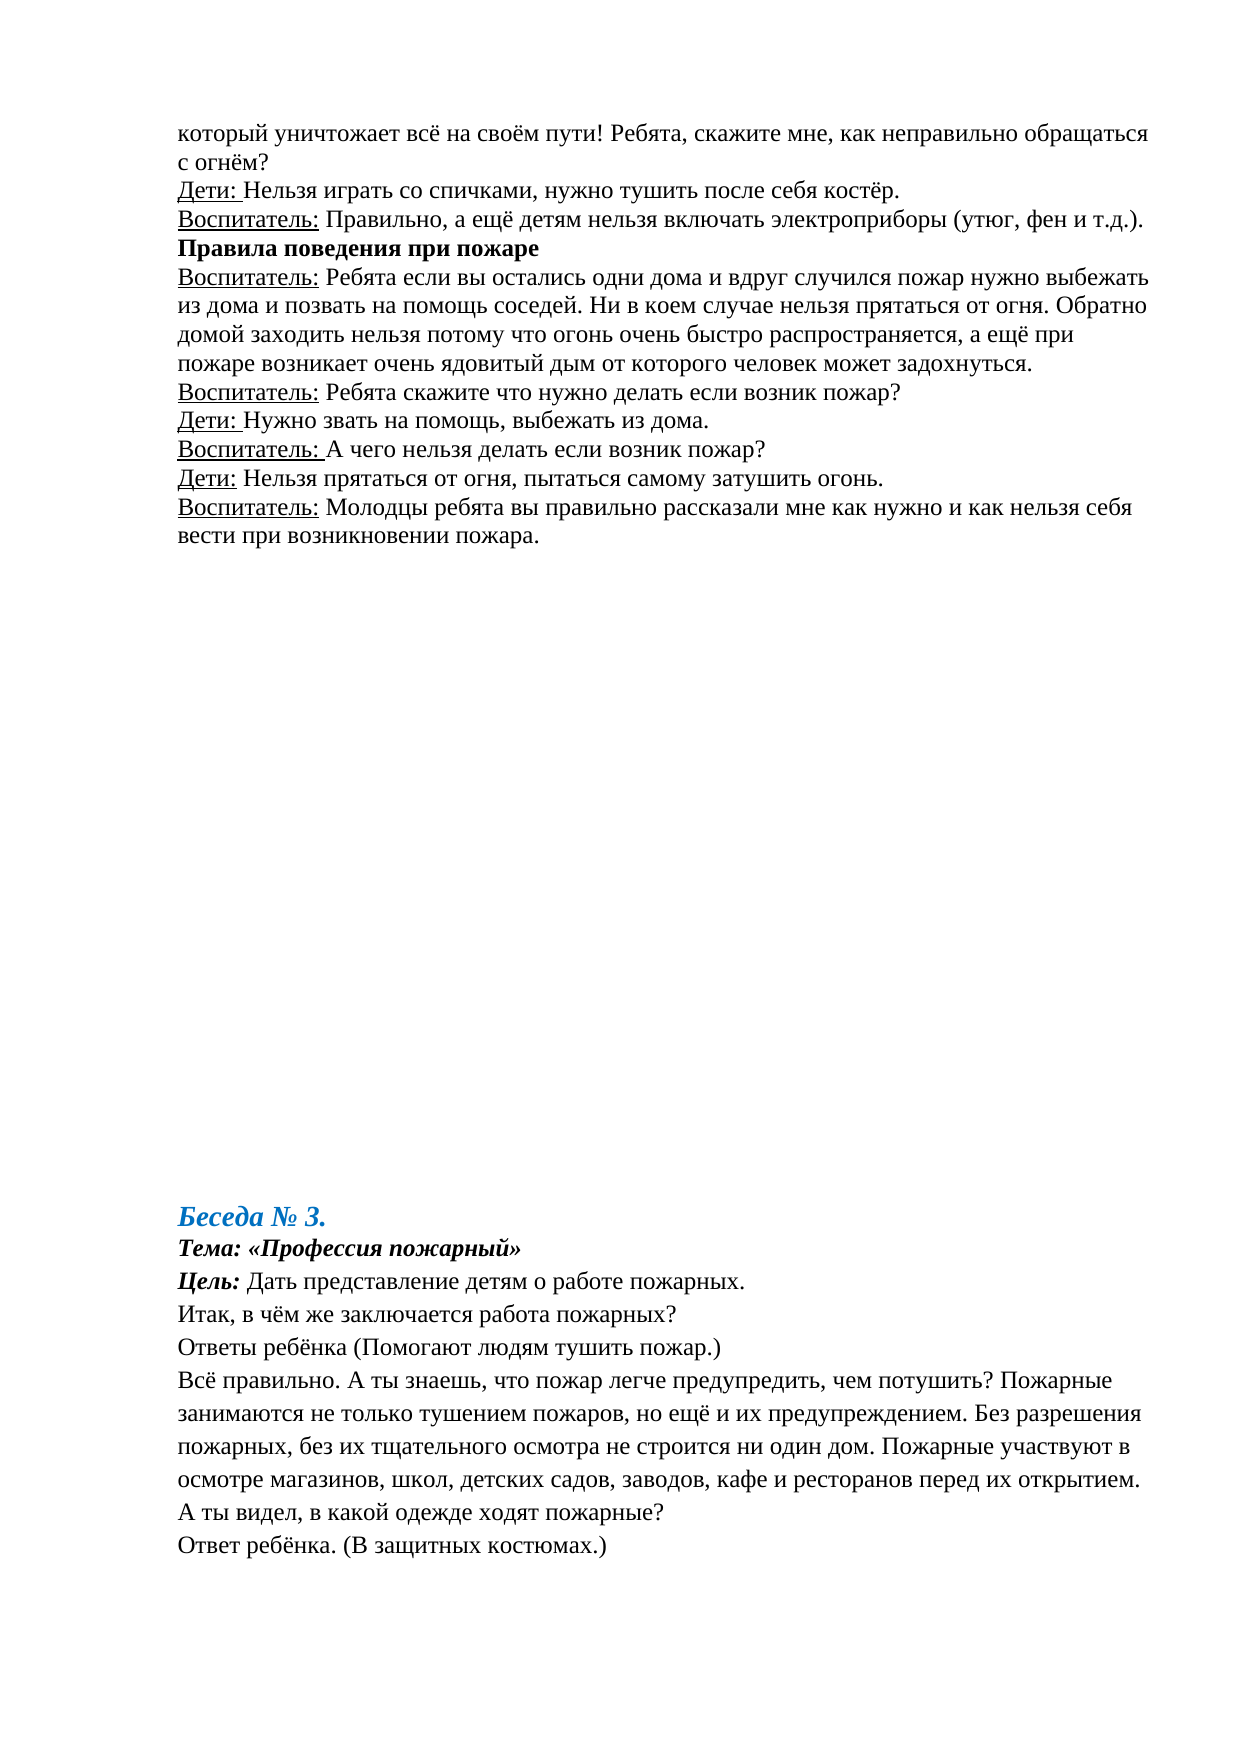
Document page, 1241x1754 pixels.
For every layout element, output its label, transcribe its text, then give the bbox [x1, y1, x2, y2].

text Цель: Дать представление детям о работе пожарных. [177, 1266, 1152, 1294]
text Ответы ребёнка (Помогают людям тушить пожар.) [177, 1332, 1152, 1361]
text Итак, в чём же заключается работа пожарных? [177, 1299, 1152, 1328]
text А ты видел, в какой одежде ходят пожарные? [177, 1497, 1152, 1526]
text Ответ ребёнка. (В защитных костюмах.) [177, 1530, 1152, 1559]
text Правила поведения при пожаре Воспитатель: Ребята если вы остались одни дома и вдруг случился пожар нужно выбежать из дома и позвать на помощь соседей. Ни в коем случае нельзя прятаться от огня. Обратно домой заходить нельзя потому что огонь очень быстро распространяется, а ещё при пожаре возникает очень ядовитый дым от которого человек может задохнуться. Воспитатель: Ребята скажите что нужно делать если возник пожар? Дети: Нужно звать на помощь, выбежать из дома. Воспитатель: А чего нельзя делать если возник пожар? Дети: Нельзя прятаться от огня, пытаться самому затушить огонь. Воспитатель: Молодцы ребята вы правильно рассказали мне как нужно и как нельзя себя вести при возникновении пожара. [177, 233, 1152, 549]
text Беседа № 3. [177, 1199, 1152, 1233]
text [177, 118, 1152, 233]
text Тема: «Профессия пожарный» [177, 1233, 1152, 1262]
text Всё правильно. А ты знаешь, что пожар легче предупредить, чем потушить? Пожарные занимаются не только тушением пожаров, но ещё и их предупреждением. Без разрешения пожарных, без их тщательного осмотра не строится ни один дом. Пожарные участвуют в осмотре магазинов, школ, детских садов, заводов, кафе и ресторанов перед их открытием. [177, 1365, 1152, 1493]
